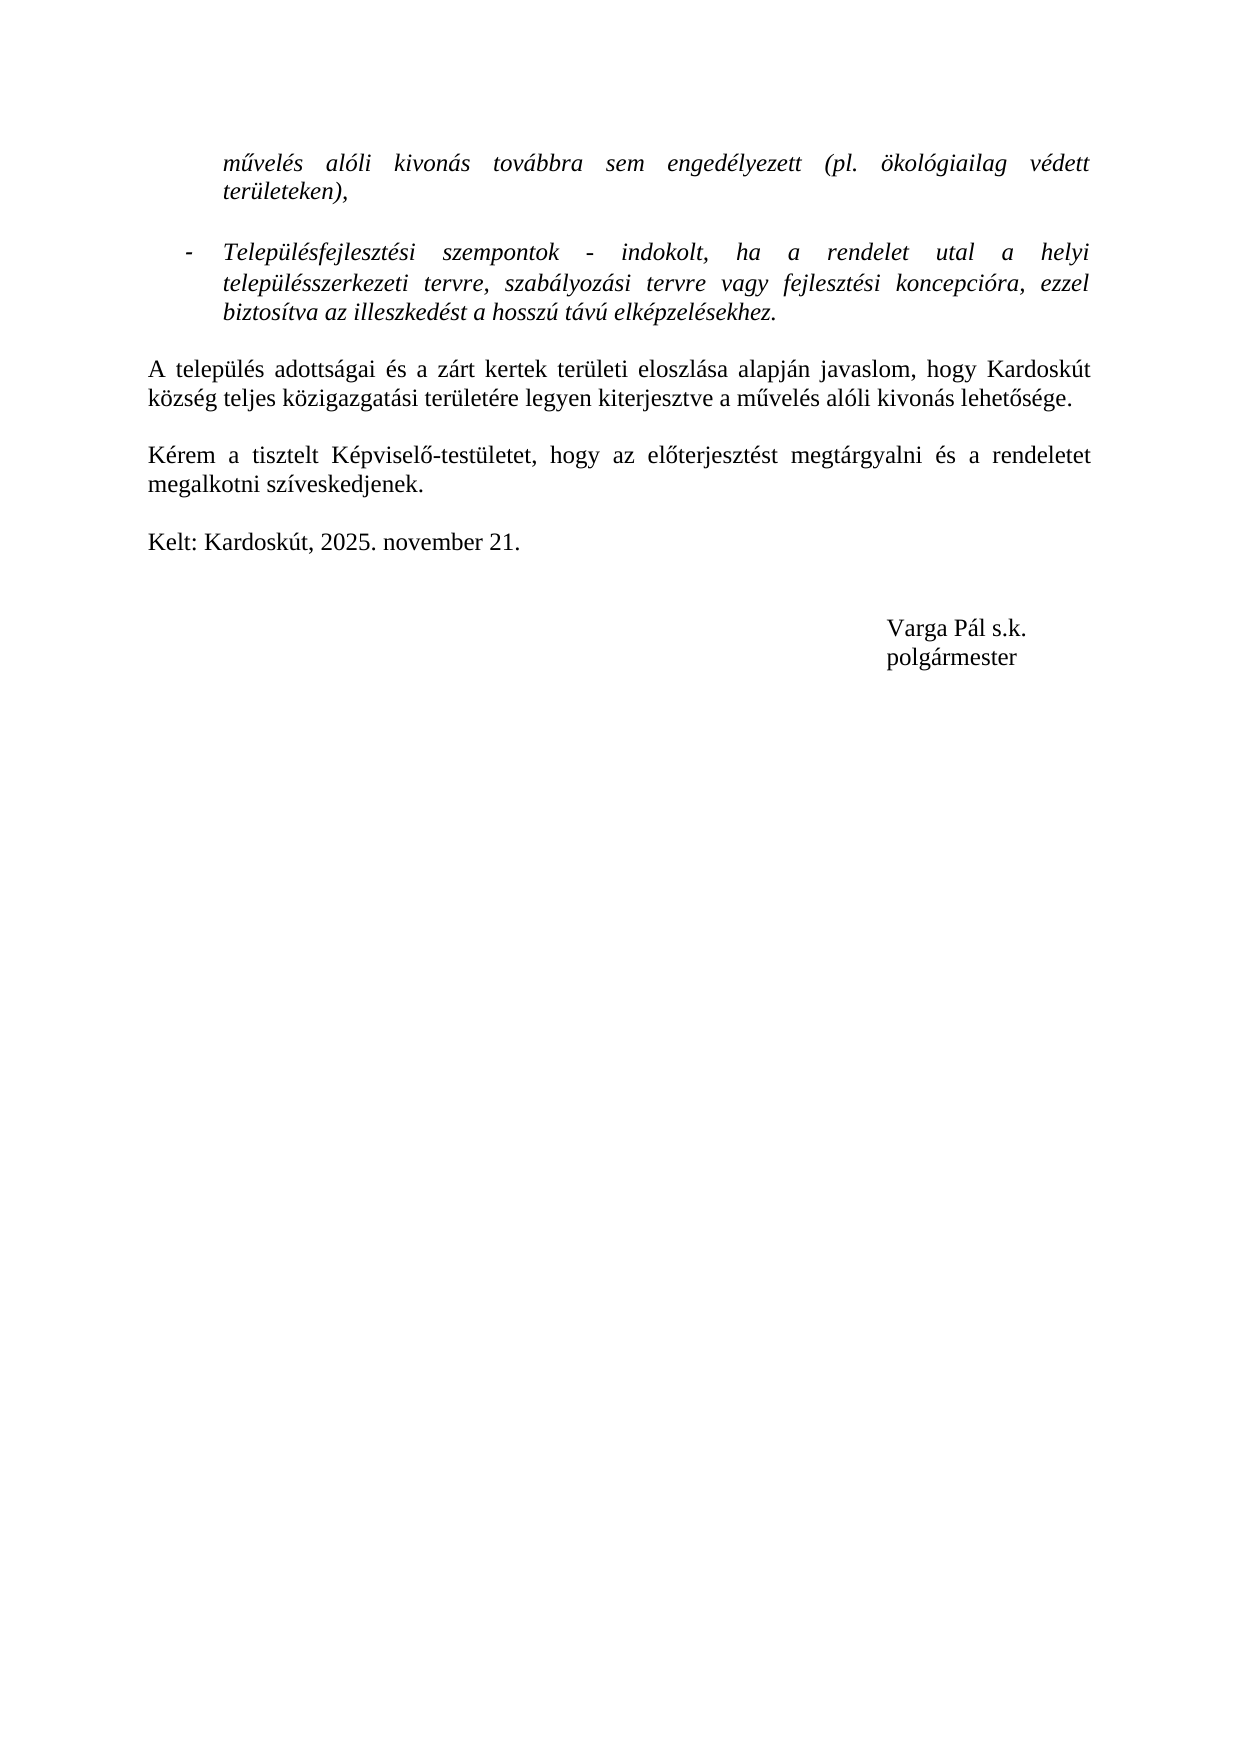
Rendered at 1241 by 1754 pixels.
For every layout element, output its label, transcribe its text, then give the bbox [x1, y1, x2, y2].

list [185, 148, 1092, 205]
text Kelt: Kardoskút, 2025. november 21. [148, 527, 1092, 556]
text Varga Pál s.k. [148, 613, 1092, 642]
text A település adottságai és a zárt kertek területi eloszlása alapján javaslom, hogy Kardoskút község teljes közigazgatási területére legyen kiterjesztve a művelés alóli kivonás lehetősége. [148, 354, 1092, 412]
list Településfejlesztési szempontok - indokolt, ha a rendelet utal a helyi településszerkezeti tervre, szabályozási tervre vagy fejlesztési koncepcióra, ezzel biztosítva az illeszkedést a hosszú távú elképzelésekhez. [185, 234, 1092, 326]
text Kérem a tisztelt Képviselő-testületet, hogy az előterjesztést megtárgyalni és a rendeletet megalkotni szíveskedjenek. [148, 441, 1092, 498]
text polgármester [148, 642, 1092, 671]
